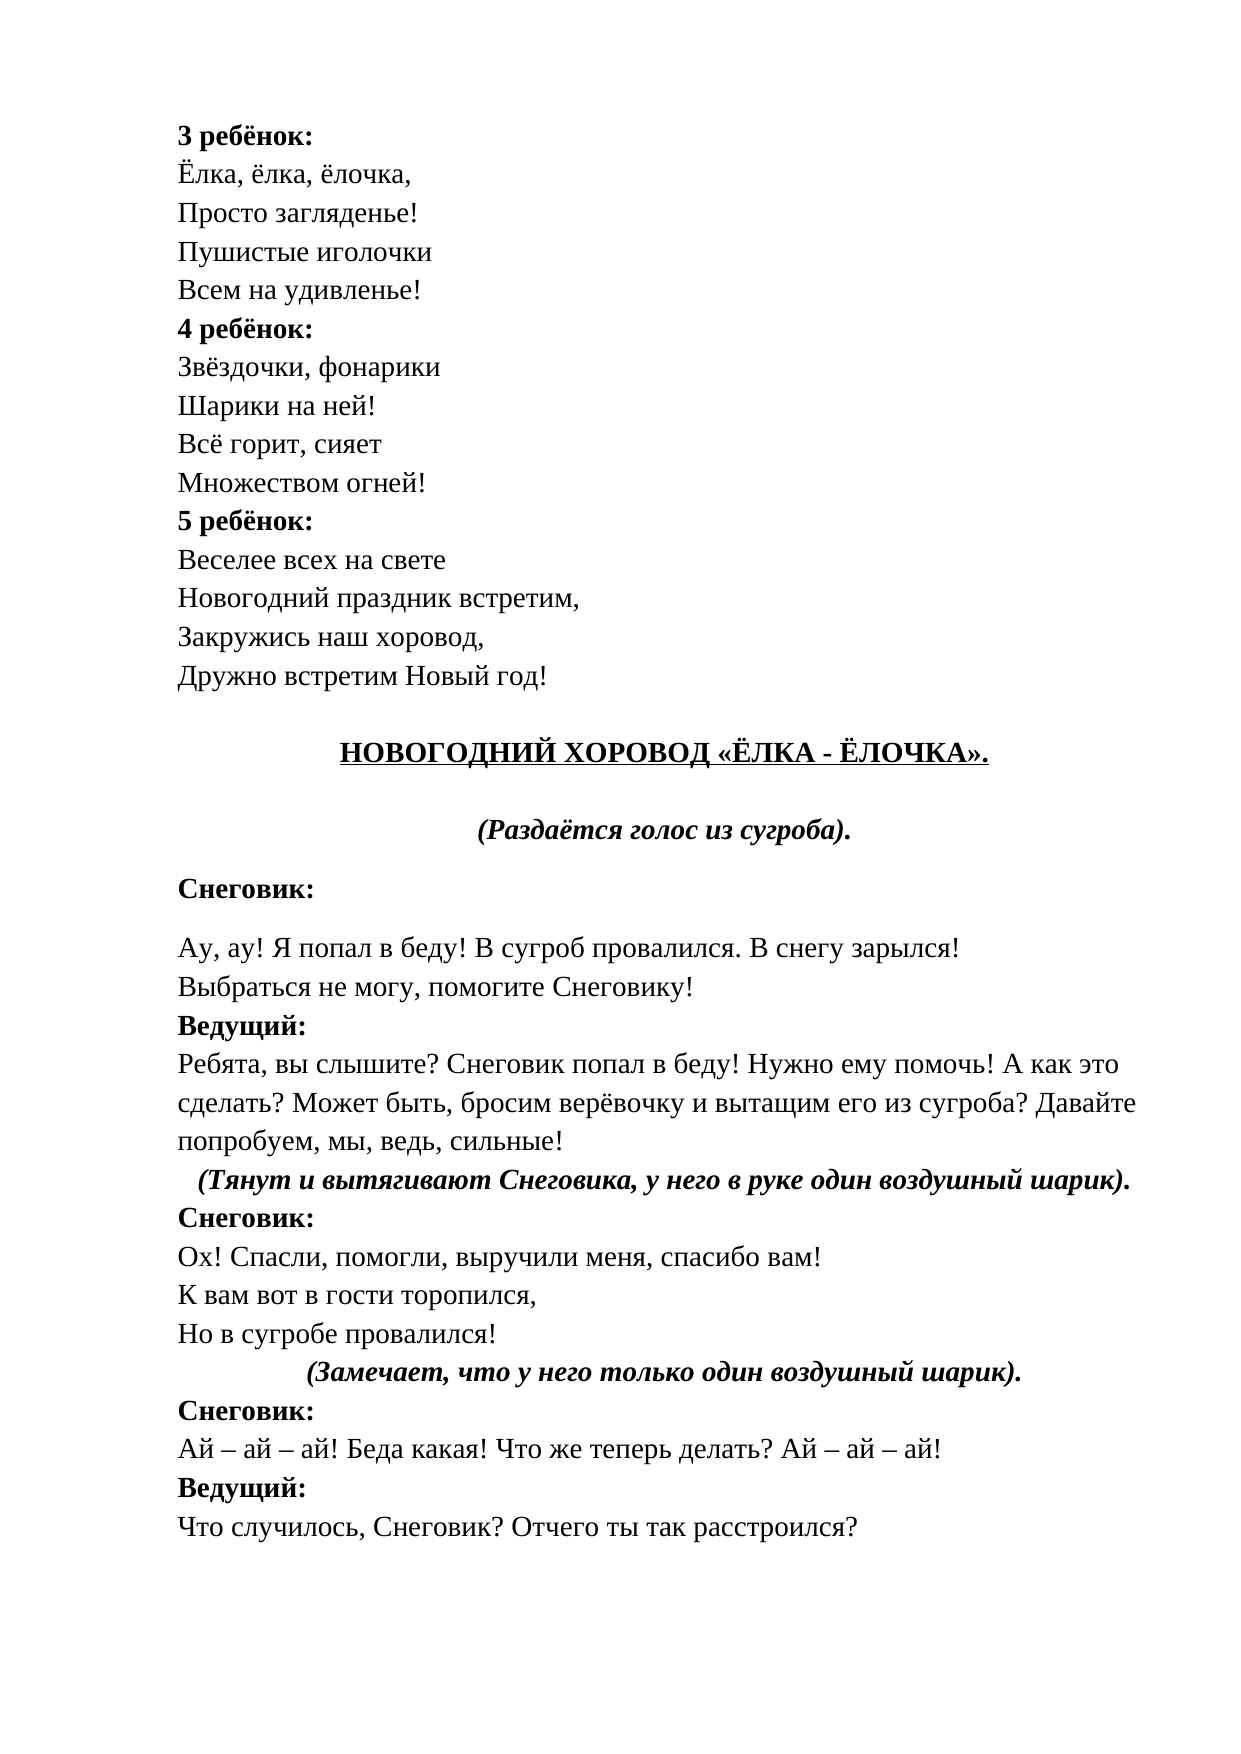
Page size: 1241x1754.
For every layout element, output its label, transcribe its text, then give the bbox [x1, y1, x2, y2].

text 5 ребёнок: [177, 503, 1152, 537]
text Шарики на ней! [177, 388, 1152, 421]
text Снеговик: [177, 1200, 1152, 1234]
text Ребята, вы слышите? Снеговик попал в беду! Нужно ему помочь! А как это сделать? Может быть, бросим верёвочку и вытащим его из сугроба? Давайте попробуем, мы, ведь, сильные! [177, 1046, 1152, 1157]
text Дружно встретим Новый год! [177, 658, 1152, 691]
text Веселее всех на свете [177, 542, 1152, 576]
text Снеговик: [177, 871, 1152, 905]
text Всем на удивленье! [177, 272, 1152, 306]
text Ведущий: [177, 1470, 1152, 1504]
text Ёлка, ёлка, ёлочка, [177, 157, 1152, 190]
text Новогодний праздник встретим, [177, 581, 1152, 614]
text 4 ребёнок: [177, 311, 1152, 344]
text Просто загляденье! [177, 195, 1152, 229]
text К вам вот в гости торопился, [177, 1277, 1152, 1311]
text Ведущий: [177, 1008, 1152, 1041]
text Выбраться не могу, помогите Снеговику! [177, 969, 1152, 1003]
text Звёздочки, фонарики [177, 349, 1152, 383]
text Всё горит, сияет [177, 426, 1152, 460]
text Закружись наш хоровод, [177, 619, 1152, 653]
text Но в сугробе провалился! [177, 1316, 1152, 1349]
text Что случилось, Снеговик? Отчего ты так расстроился? [177, 1509, 1152, 1542]
text Множеством огней! [177, 465, 1152, 498]
text (Замечает, что у него только один воздушный шарик). [177, 1354, 1152, 1388]
text Снеговик: [177, 1393, 1152, 1427]
text (Тянут и вытягивают Снеговика, у него в руке один воздушный шарик). [177, 1162, 1152, 1195]
text НОВОГОДНИЙ ХОРОВОД «ЁЛКА - ЁЛОЧКА». [177, 735, 1152, 768]
text Ох! Спасли, помогли, выручили меня, спасибо вам! [177, 1239, 1152, 1272]
text 3 ребёнок: [177, 118, 1152, 152]
text (Раздаётся голос из сугроба). [177, 812, 1152, 845]
text Ау, ау! Я попал в беду! В сугроб провалился. В снегу зарылся! [177, 931, 1152, 964]
text Пушистые иголочки [177, 234, 1152, 267]
text Ай – ай – ай! Беда какая! Что же теперь делать? Ай – ай – ай! [177, 1432, 1152, 1465]
